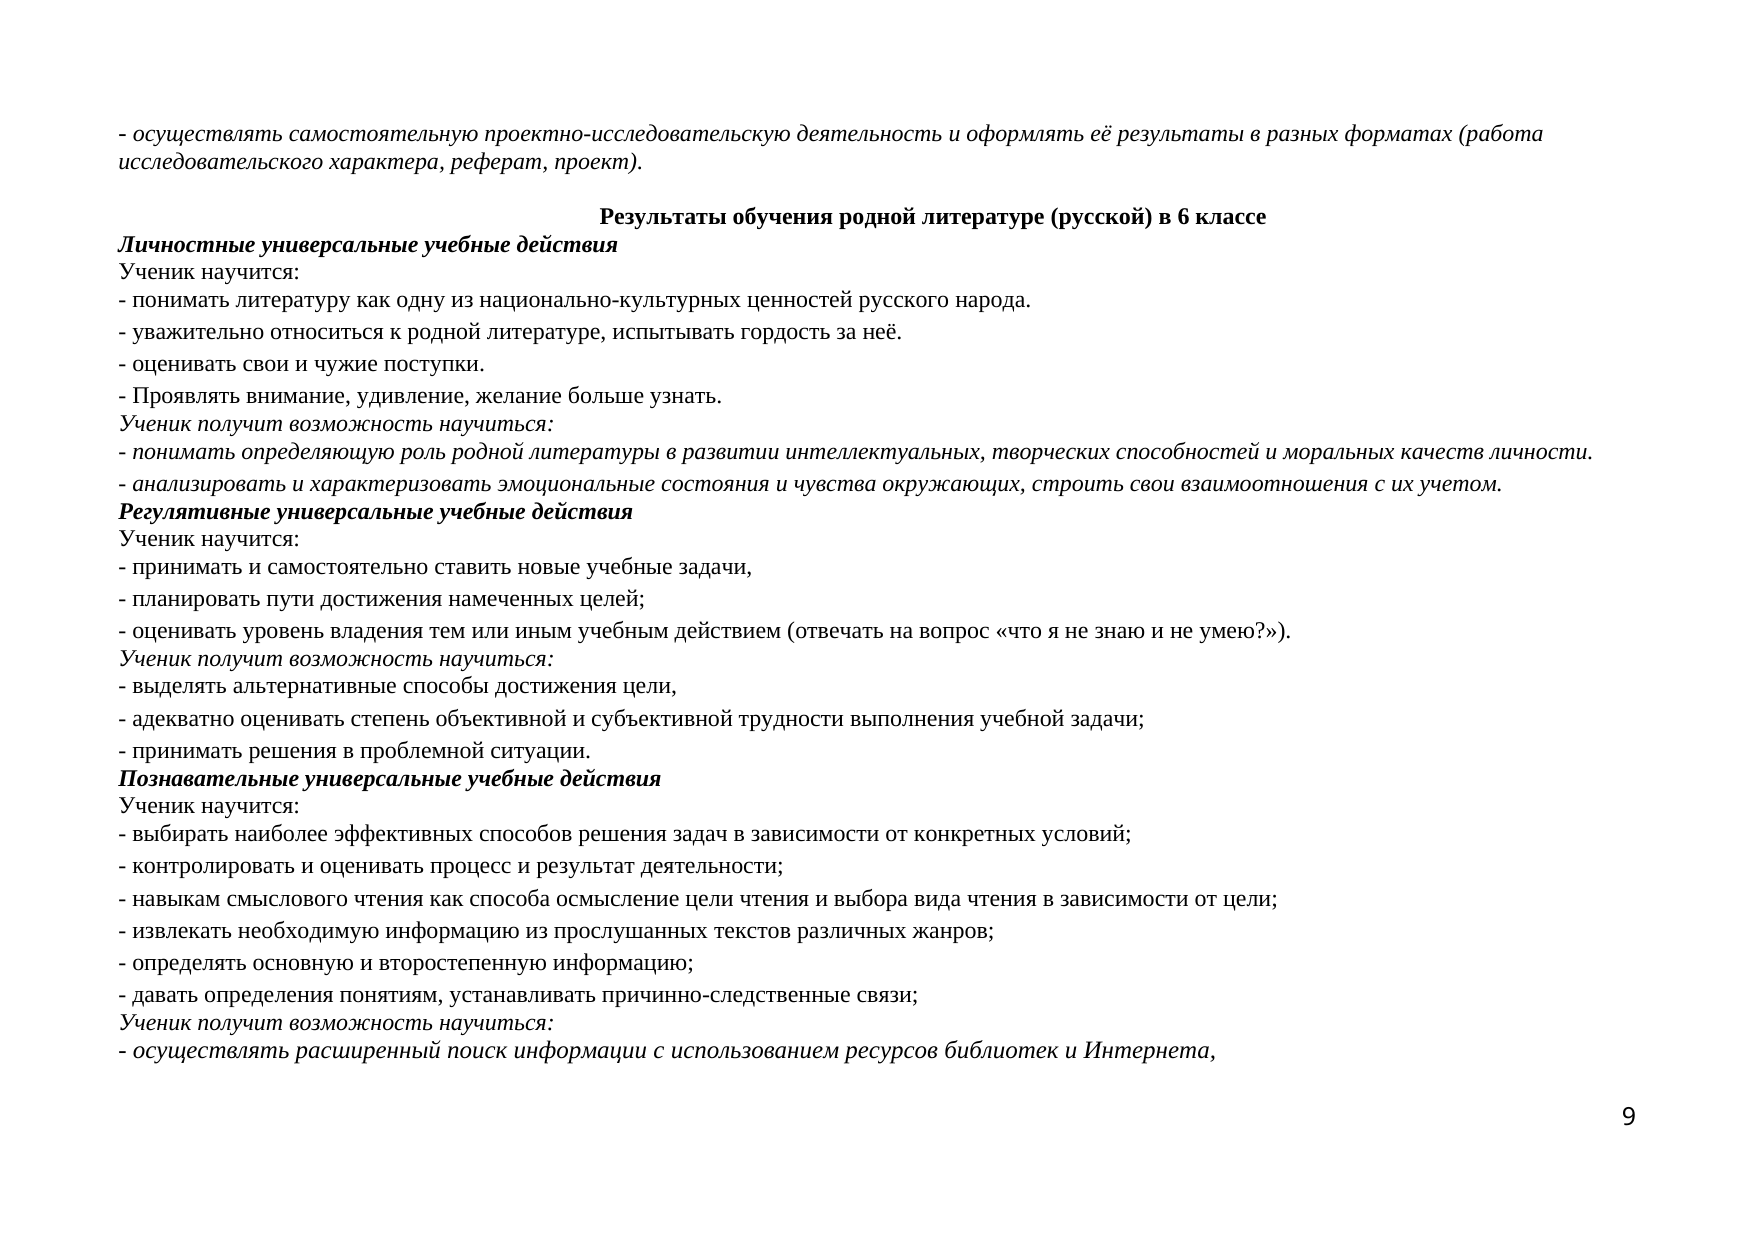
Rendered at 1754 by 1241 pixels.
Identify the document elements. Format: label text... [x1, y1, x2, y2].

text - планировать пути достижения намеченных целей; [118, 584, 1636, 612]
text - оценивать свои и чужие поступки. [118, 349, 1636, 377]
text Ученик научится: [118, 524, 1636, 552]
text - понимать определяющую роль родной литературы в развитии интеллектуальных, творческих способностей и моральных качеств личности. [118, 437, 1636, 464]
text - навыкам смыслового чтения как способа осмысление цели чтения и выбора вида чтения в зависимости от цели; [118, 883, 1636, 911]
text - оценивать уровень владения тем или иным учебным действием (отвечать на вопрос «что я не знаю и не умею?»). [118, 616, 1636, 644]
text Ученик получит возможность научиться: [118, 1008, 1636, 1035]
text - адекватно оценивать степень объективной и субъективной трудности выполнения учебной задачи; [118, 704, 1636, 732]
text - выделять альтернативные способы достижения цели, [118, 672, 1636, 699]
text - анализировать и характеризовать эмоциональные состояния и чувства окружающих, строить свои взаимоотношения с их учетом. [118, 469, 1636, 497]
text - уважительно относиться к родной литературе, испытывать гордость за неё. [118, 317, 1636, 345]
text - определять основную и второстепенную информацию; [118, 948, 1636, 976]
text Личностные универсальные учебные действия [118, 230, 1636, 257]
text - давать определения понятиям, устанавливать причинно-следственные связи; [118, 980, 1636, 1008]
list Результаты обучения родной литературе (русской) в 6 классе [231, 202, 1636, 230]
text - осуществлять самостоятельную проектно-исследовательскую деятельность и оформлять её результаты в разных форматах (работа исследовательского характера, реферат, проект). [118, 118, 1636, 174]
text - принимать решения в проблемной ситуации. [118, 736, 1636, 764]
text Ученик научится: [118, 792, 1636, 819]
text - понимать литературу как одну из национально-культурных ценностей русского народа. [118, 285, 1636, 313]
text Ученик получит возможность научиться: [118, 644, 1636, 672]
text Регулятивные универсальные учебные действия [118, 497, 1636, 524]
text Познавательные универсальные учебные действия [118, 764, 1636, 792]
text - принимать и самостоятельно ставить новые учебные задачи, [118, 552, 1636, 579]
text - контролировать и оценивать процесс и результат деятельности; [118, 851, 1636, 879]
text Ученик научится: [118, 257, 1636, 285]
text - выбирать наиболее эффективных способов решения задач в зависимости от конкретных условий; [118, 819, 1636, 847]
text - извлекать необходимую информацию из прослушанных текстов различных жанров; [118, 916, 1636, 943]
text Ученик получит возможность научиться: [118, 409, 1636, 437]
text - Проявлять внимание, удивление, желание больше узнать. [118, 382, 1636, 409]
text - осуществлять расширенный поиск информации с использованием ресурсов библиотек и Интернета, [118, 1035, 1636, 1064]
